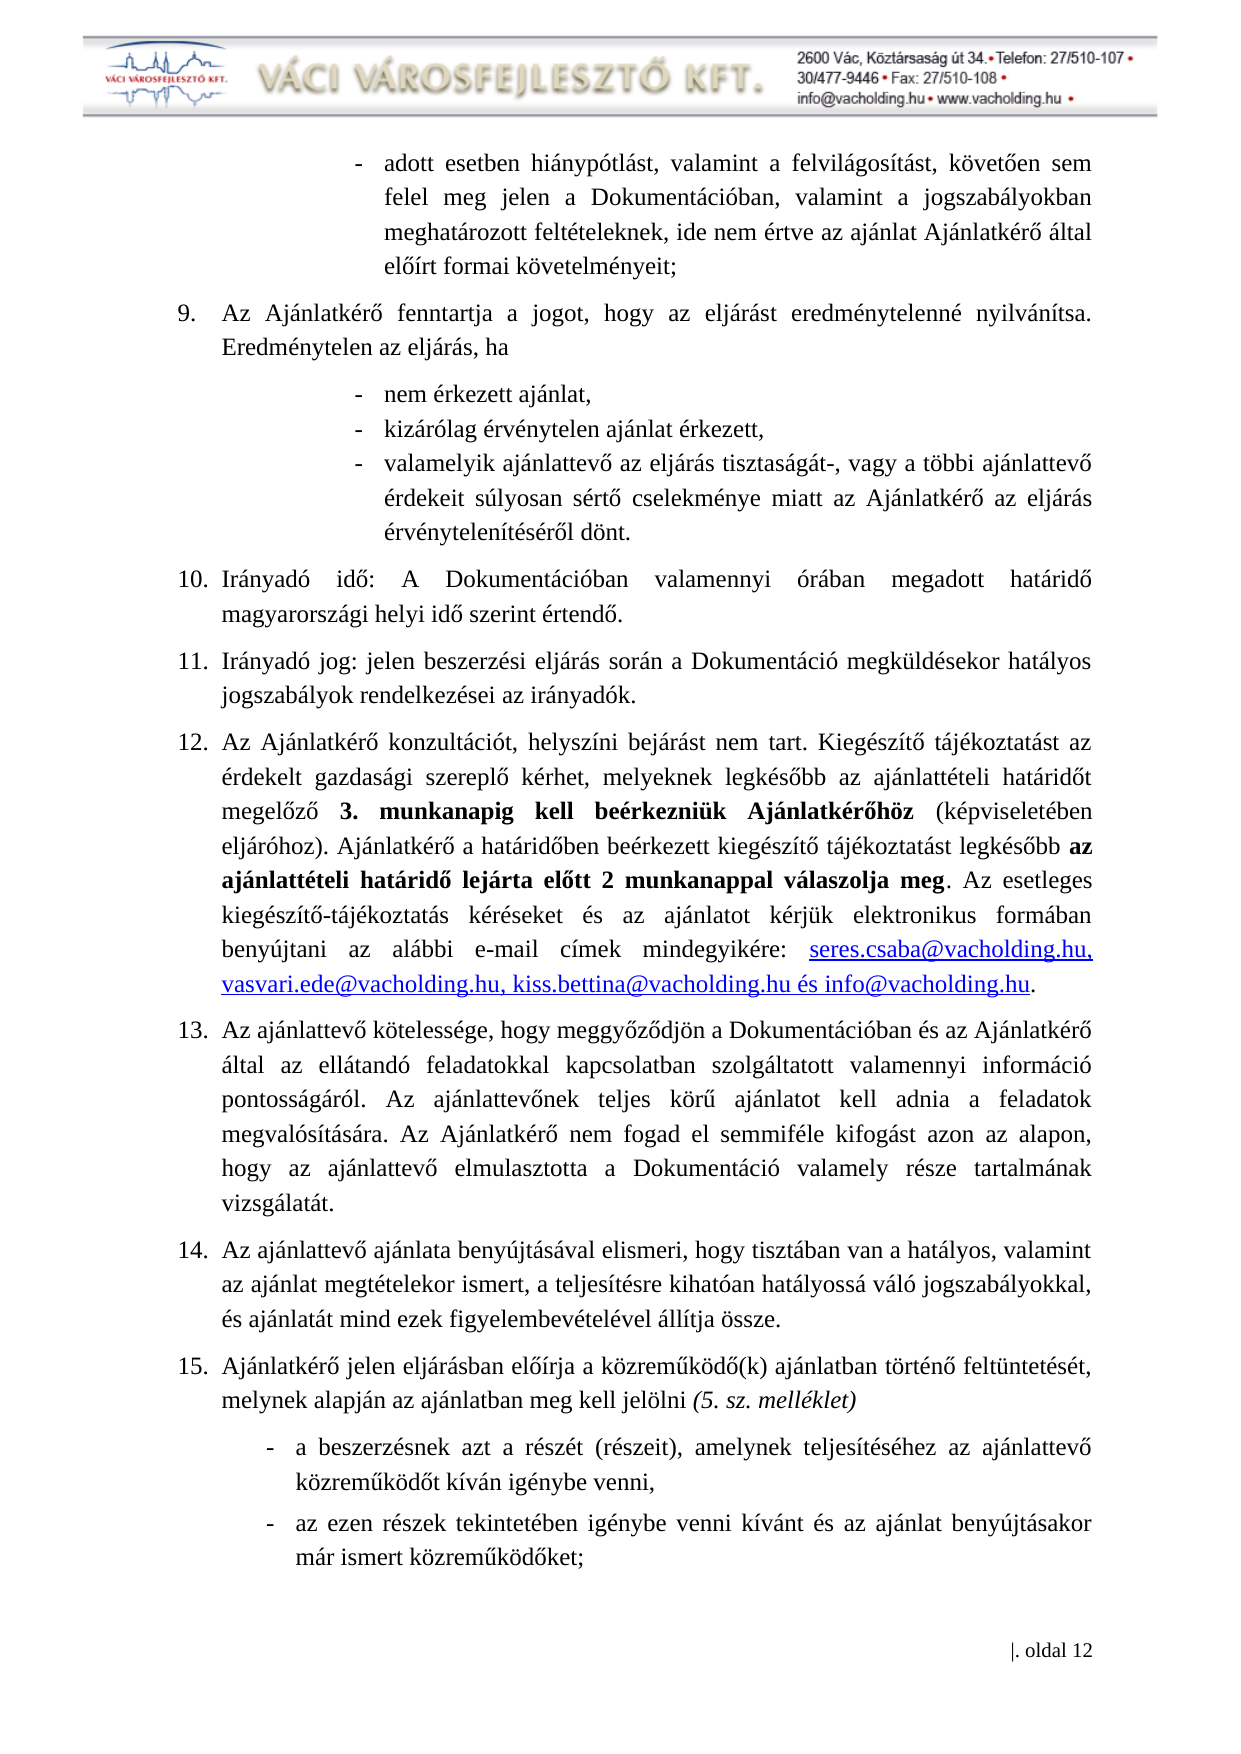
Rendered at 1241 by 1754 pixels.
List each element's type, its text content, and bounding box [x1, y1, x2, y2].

list Ajánlatkérő jelen eljárásban előírja a közreműködő(k) ajánlatban történő feltüntetését, melynek alapján az ajánlatban meg kell jelölni (5. sz. melléklet) [177, 1351, 1093, 1414]
list Az ajánlattevő kötelessége, hogy meggyőződjön a Dokumentációban és az Ajánlatkérő által az ellátandó feladatokkal kapcsolatban szolgáltatott valamennyi információ pontosságáról. Az ajánlattevőnek teljes körű ajánlatot kell adnia a feladatok megvalósítására. Az Ajánlatkérő nem fogad el semmiféle kifogást azon az alapon, hogy az ajánlattevő elmulasztotta a Dokumentáció valamely része tartalmának vizsgálatát. [177, 1016, 1093, 1217]
list a beszerzésnek azt a részét (részeit), amelynek teljesítéséhez az ajánlattevő közreműködőt kíván igénybe venni, [266, 1432, 1093, 1496]
text - kizárólag érvénytelen ajánlat érkezett, [354, 414, 1093, 443]
list Irányadó jog: jelen beszerzési eljárás során a Dokumentáció megküldésekor hatályos jogszabályok rendelkezései az irányadók. [177, 646, 1093, 709]
list Az Ajánlatkérő fenntartja a jogot, hogy az eljárást eredménytelenné nyilvánítsa. Eredménytelen az eljárás, ha [177, 298, 1093, 361]
text - nem érkezett ajánlat, [354, 379, 1093, 408]
list Irányadó idő: A Dokumentációban valamennyi órában megadott határidő magyarországi helyi idő szerint értendő. [177, 564, 1093, 628]
list adott esetben hiánypótlást, valamint a felvilágosítást, követően sem felel meg jelen a Dokumentációban, valamint a jogszabályokban meghatározott feltételeknek, ide nem értve az ajánlat Ajánlatkérő által előírt formai követelményeit; [354, 148, 1093, 280]
text - valamelyik ajánlattevő az eljárás tisztaságát-, vagy a többi ajánlattevő érdekeit súlyosan sértő cselekménye miatt az Ajánlatkérő az eljárás érvénytelenítéséről dönt. [354, 448, 1093, 546]
list Az Ajánlatkérő konzultációt, helyszíni bejárást nem tart. Kiegészítő tájékoztatást az érdekelt gazdasági szereplő kérhet, melyeknek legkésőbb az ajánlattételi határidőt megelőző 3. munkanapig kell beérkezniük Ajánlatkérőhöz (képviseletében eljáróhoz). Ajánlatkérő a határidőben beérkezett kiegészítő tájékoztatást legkésőbb az ajánlattételi határidő lejárta előtt 2 munkanappal válaszolja meg. Az esetleges kiegészítő-tájékoztatás kéréseket és az ajánlatot kérjük elektronikus formában benyújtani az alábbi e-mail címek mindegyikére: seres.csaba@vacholding.hu, vasvari.ede@vacholding.hu, kiss.bettina@vacholding.hu és info@vacholding.hu. [177, 727, 1093, 997]
list Az ajánlattevő ajánlata benyújtásával elismeri, hogy tisztában van a hatályos, valamint az ajánlat megtételekor ismert, a teljesítésre kihatóan hatályossá váló jogszabályokkal, és ajánlatát mind ezek figyelembevételével állítja össze. [177, 1235, 1093, 1333]
list az ezen részek tekintetében igénybe venni kívánt és az ajánlat benyújtásakor már ismert közreműködőket; [266, 1508, 1093, 1571]
picture [82, 35, 1158, 118]
